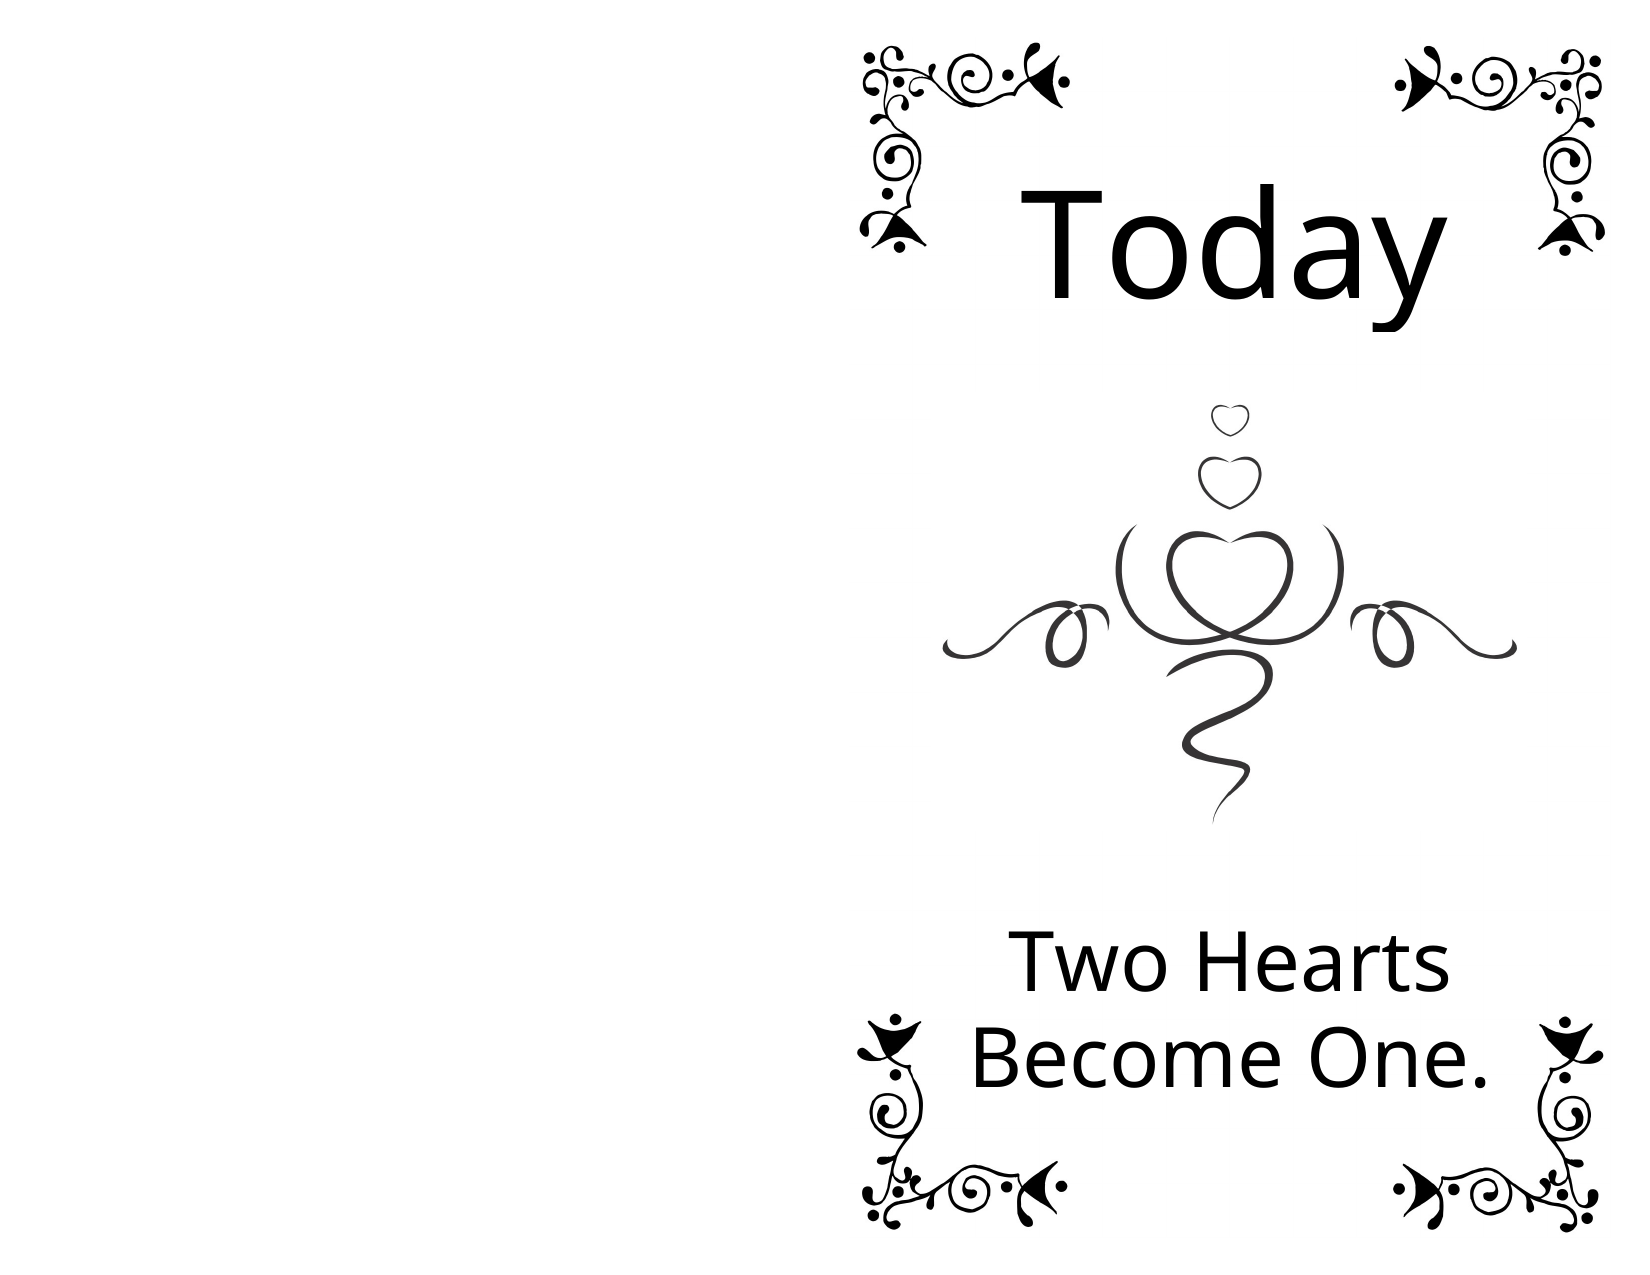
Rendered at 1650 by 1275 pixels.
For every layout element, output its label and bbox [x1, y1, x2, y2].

picture [849, 37, 1611, 1238]
